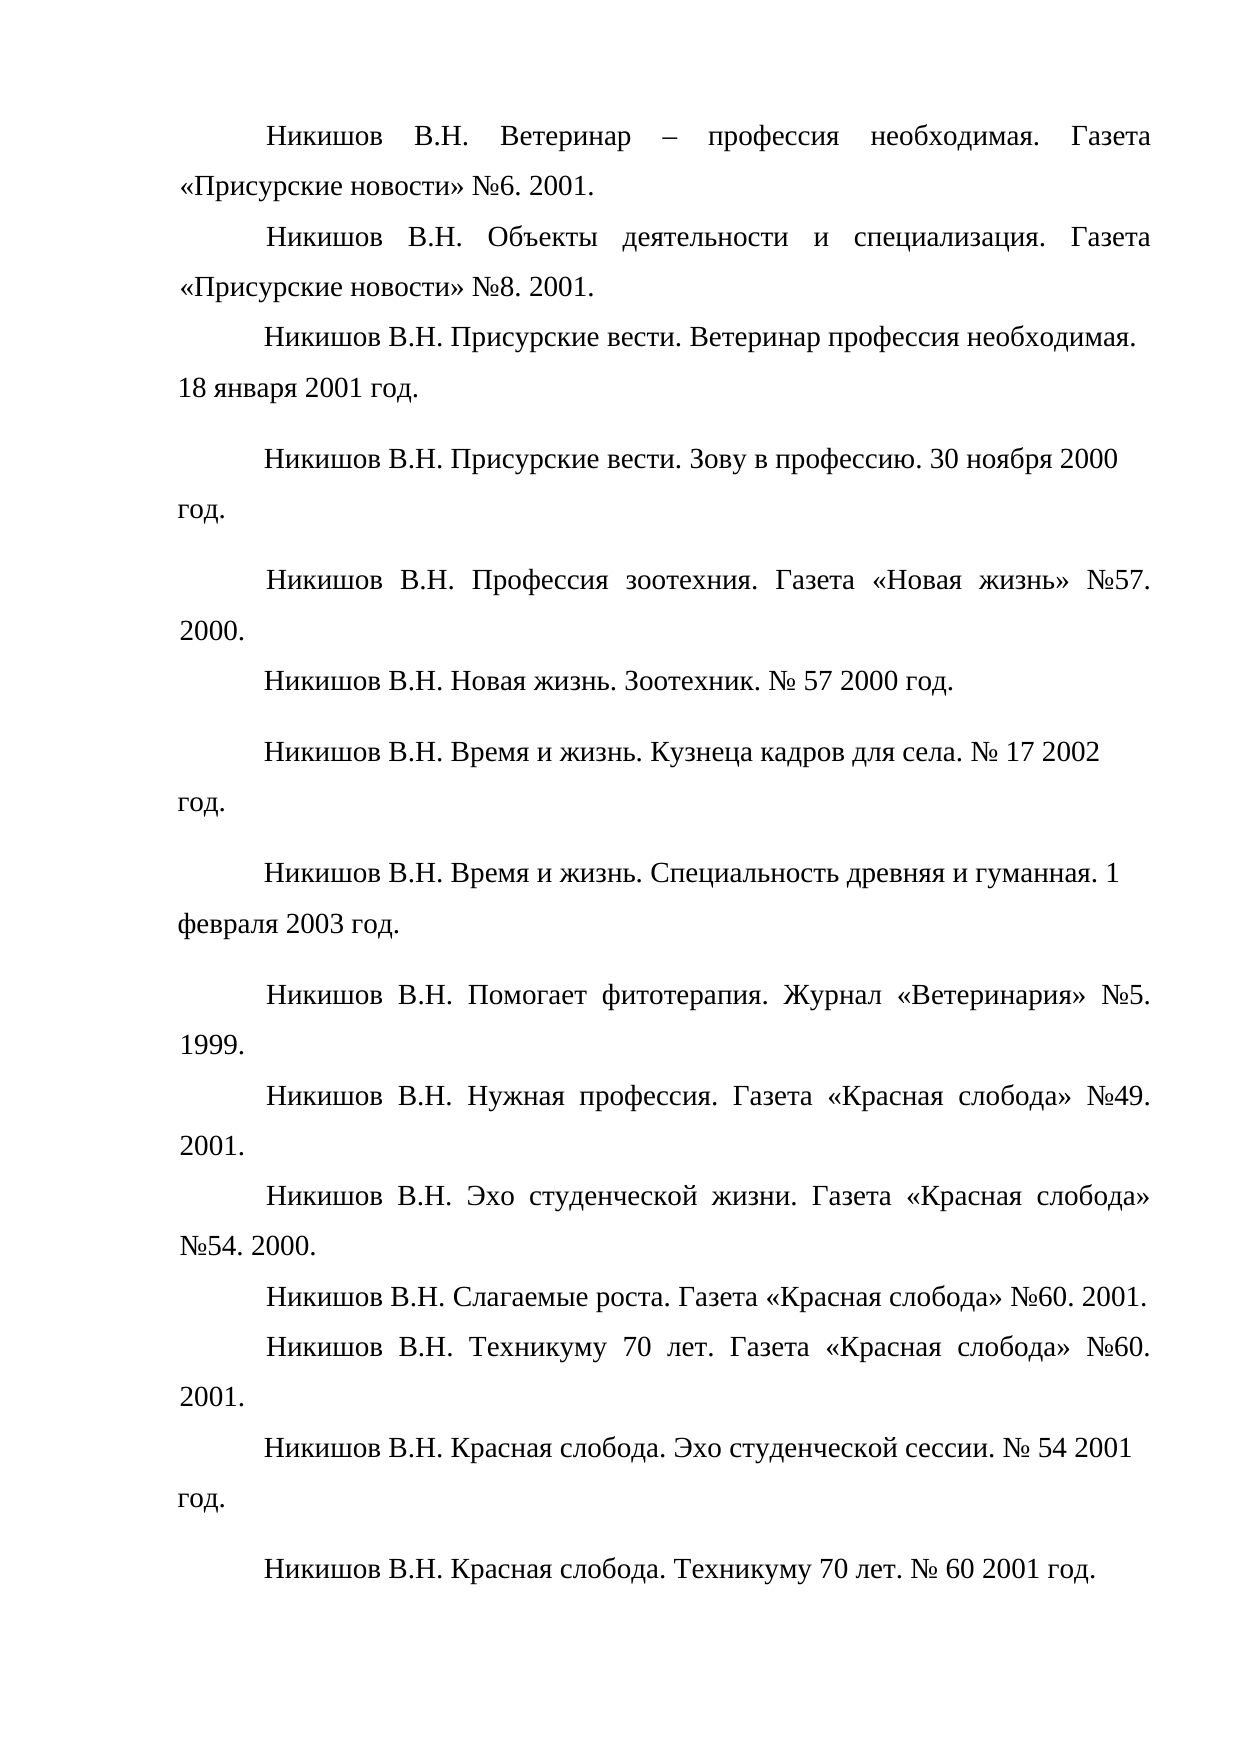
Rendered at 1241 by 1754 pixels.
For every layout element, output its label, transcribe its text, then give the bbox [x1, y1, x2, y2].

text Никишов В.Н. Присурские вести. Ветеринар профессия необходимая. 18 января 2001 год. [177, 319, 1152, 403]
text Никишов В.Н. Эхо студенческой жизни. Газета «Красная слобода» №54. 2000. [179, 1178, 1152, 1262]
text Никишов В.Н. Время и жизнь. Специальность древняя и гуманная. 1 февраля 2003 год. [177, 856, 1152, 939]
text Никишов В.Н. Техникуму 70 лет. Газета «Красная слобода» №60. 2001. [179, 1329, 1152, 1413]
text Никишов В.Н. Присурские вести. Зову в профессию. 30 ноября 2000 год. [177, 441, 1152, 525]
text Никишов В.Н. Время и жизнь. Кузнеца кадров для села. № 17 2002 год. [177, 734, 1152, 818]
text Никишов В.Н. Профессия зоотехния. Газета «Новая жизнь» №57. 2000. [179, 562, 1152, 646]
text Никишов В.Н. Нужная профессия. Газета «Красная слобода» №49. 2001. [179, 1078, 1152, 1161]
text Никишов В.Н. Помогает фитотерапия. Журнал «Ветеринария» №5. 1999. [179, 977, 1152, 1061]
text Никишов В.Н. Красная слобода. Эхо студенческой сессии. № 54 2001 год. [177, 1430, 1152, 1514]
text Никишов В.Н. Ветеринар – профессия необходимая. Газета «Присурские новости» №6. 2001. [179, 118, 1152, 202]
text Никишов В.Н. Красная слобода. Техникуму 70 лет. № 60 2001 год. [177, 1551, 1152, 1585]
text Никишов В.Н. Новая жизнь. Зоотехник. № 57 2000 год. [177, 663, 1152, 696]
text Никишов В.Н. Объекты деятельности и специализация. Газета «Присурские новости» №8. 2001. [179, 219, 1152, 303]
text Никишов В.Н. Слагаемые роста. Газета «Красная слобода» №60. 2001. [179, 1279, 1152, 1312]
